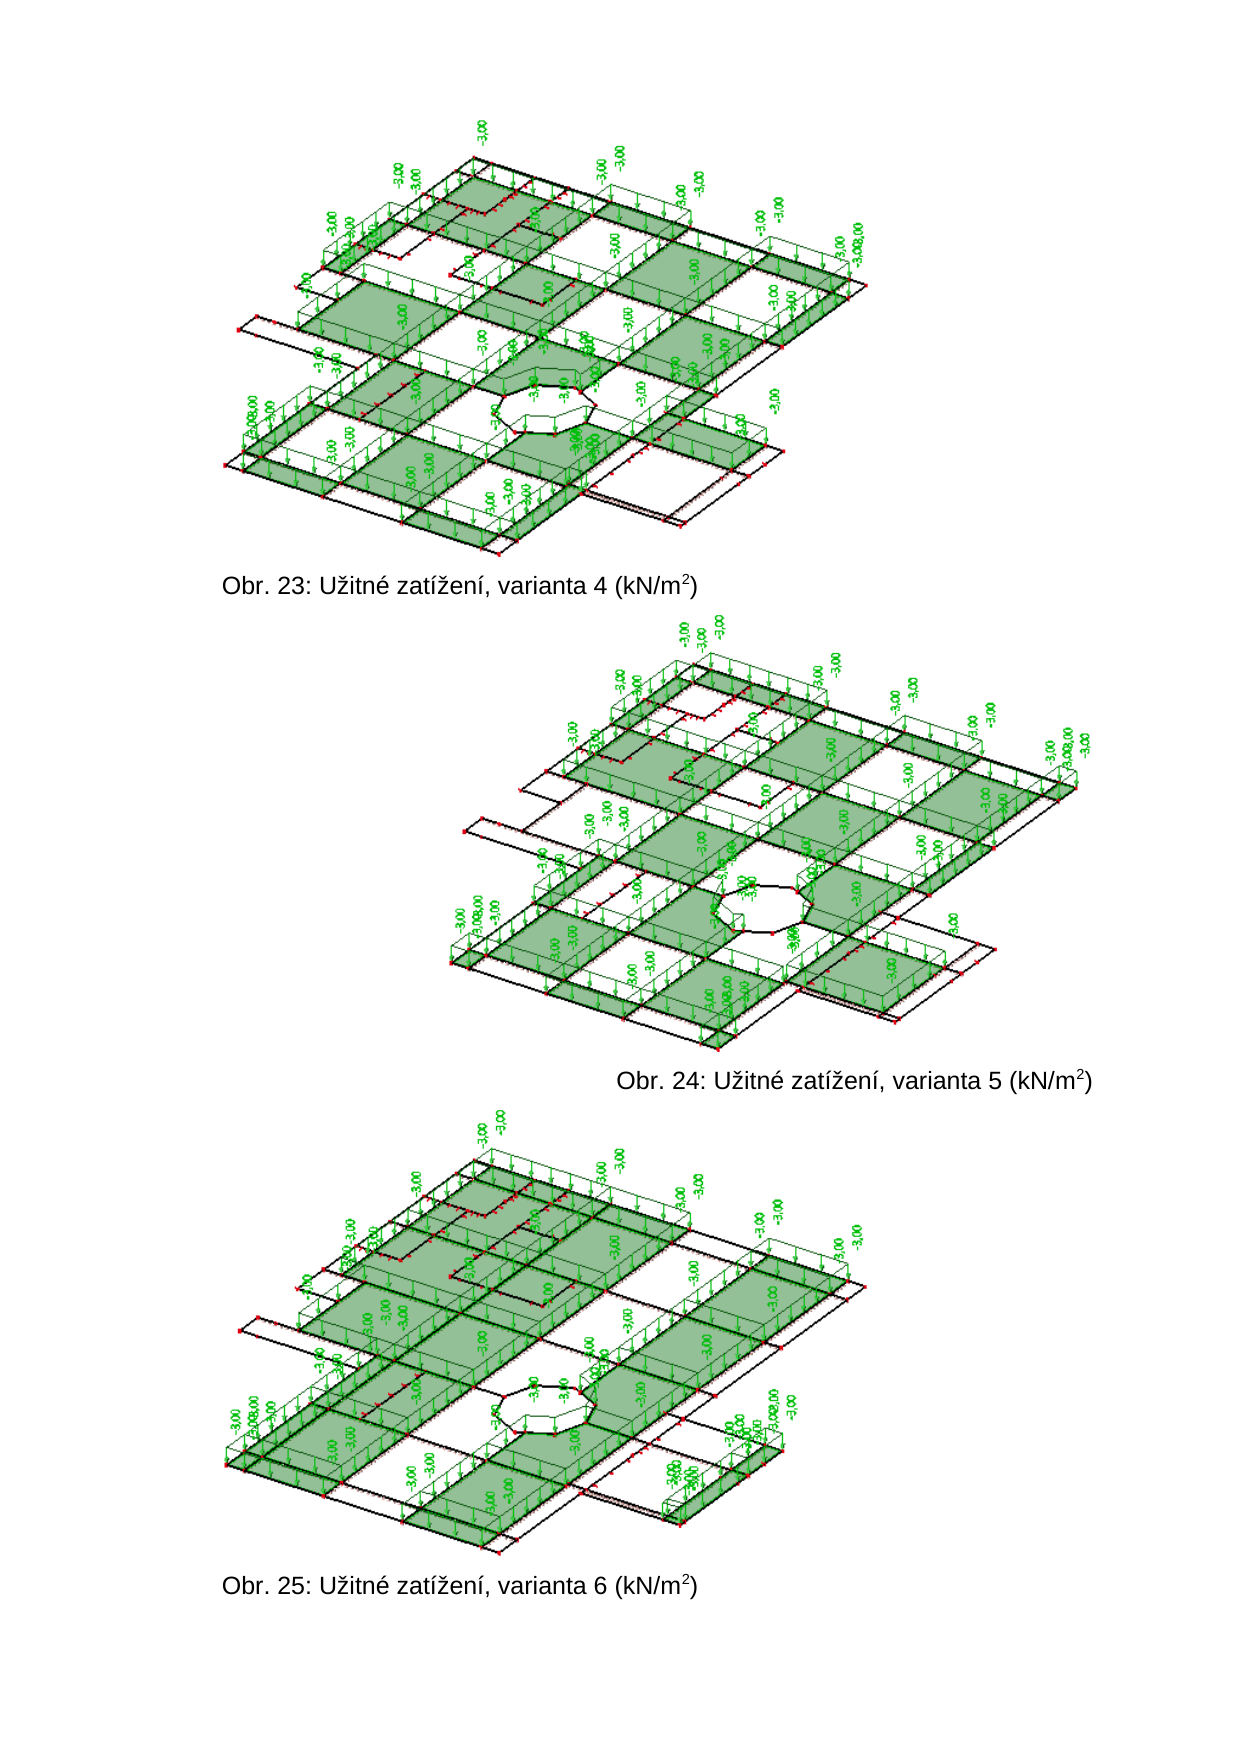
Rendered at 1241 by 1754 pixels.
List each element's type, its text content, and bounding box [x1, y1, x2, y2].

text Obr. 23: Užitné zatížení, varianta 4 (kN/m2) [148, 571, 1092, 600]
text Obr. 24: Užitné zatížení, varianta 5 (kN/m2) [148, 1066, 1092, 1095]
text Obr. 25: Užitné zatížení, varianta 6 (kN/m2) [148, 1571, 1092, 1600]
picture [221, 1109, 868, 1557]
picture [446, 614, 1093, 1052]
picture [221, 118, 868, 557]
